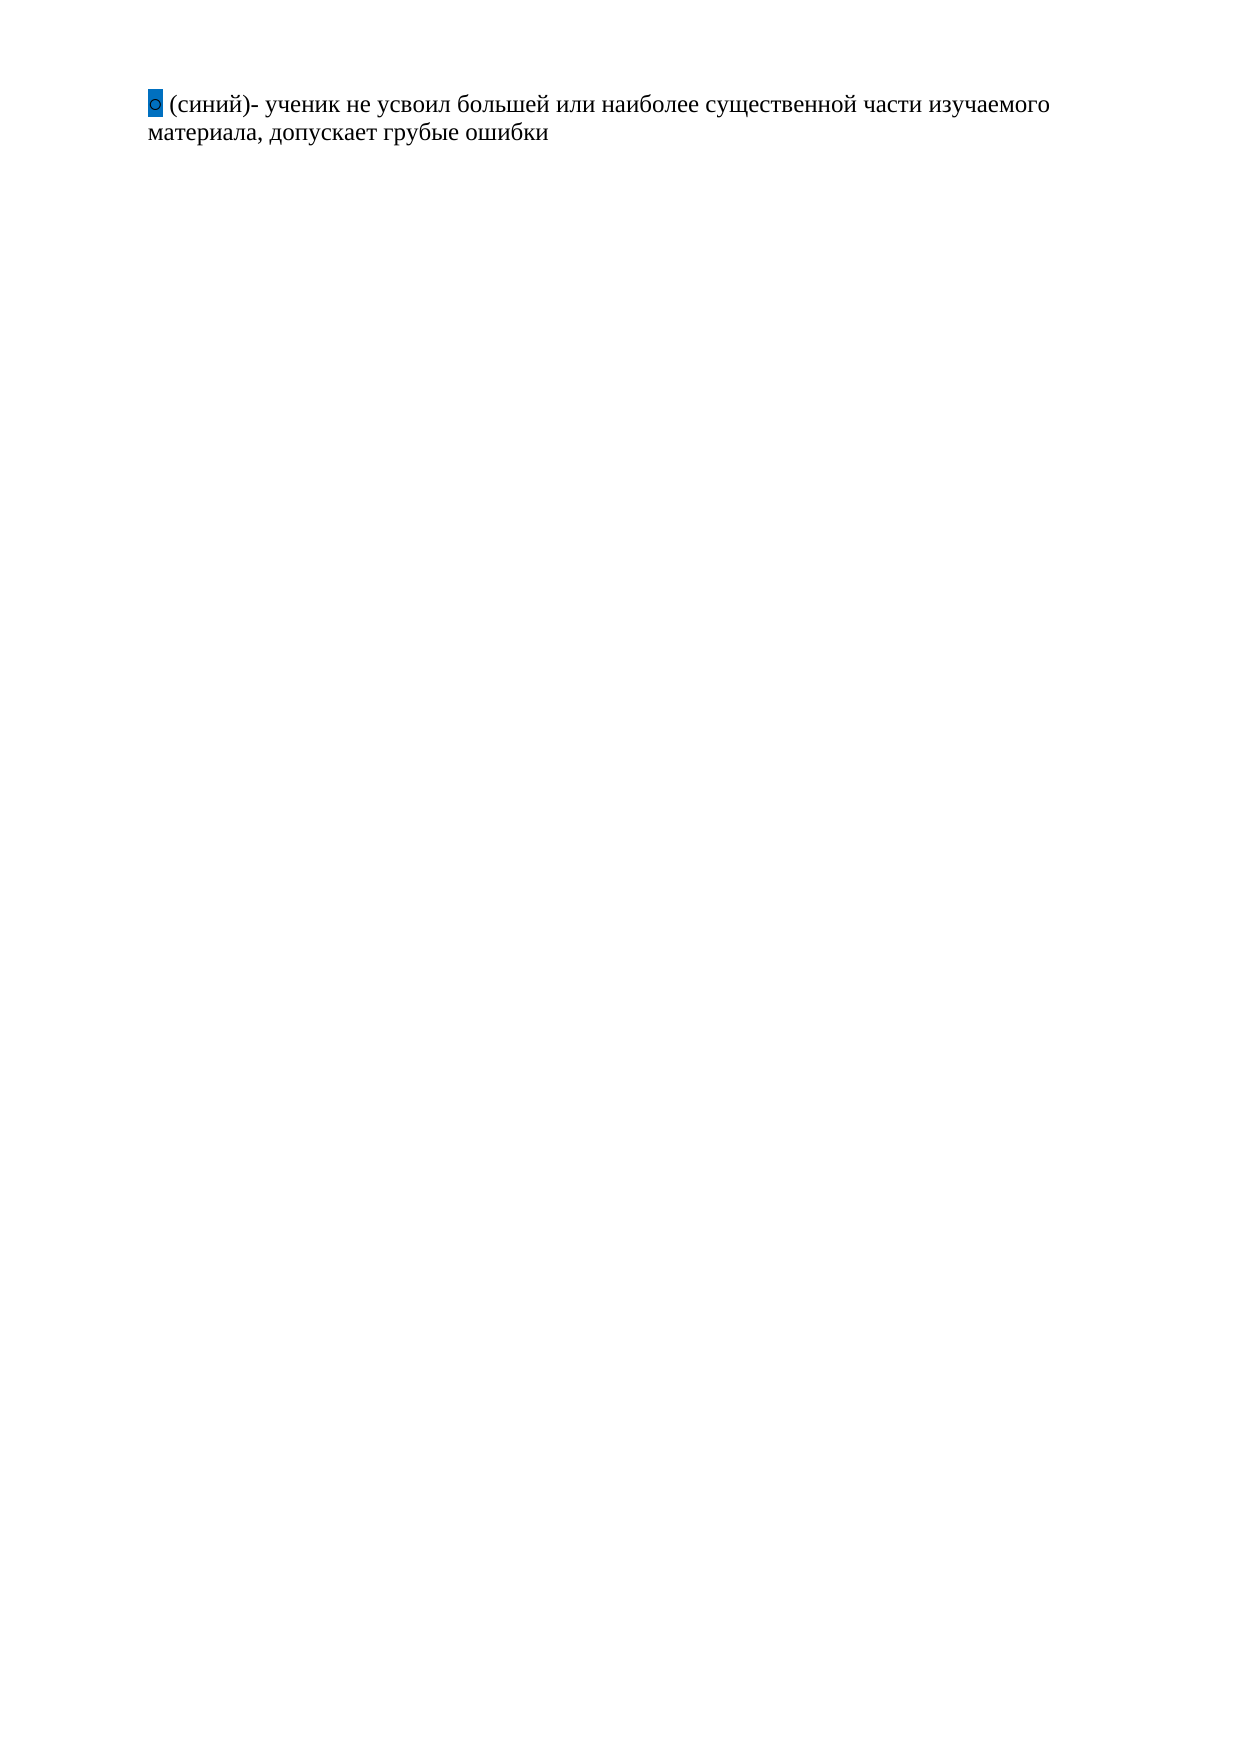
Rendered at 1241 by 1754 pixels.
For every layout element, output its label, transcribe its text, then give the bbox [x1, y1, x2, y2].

text ○ (синий)- ученик не усвоил большей или наиболее существенной части изучаемого материала, допускает грубые ошибки [148, 89, 1152, 146]
